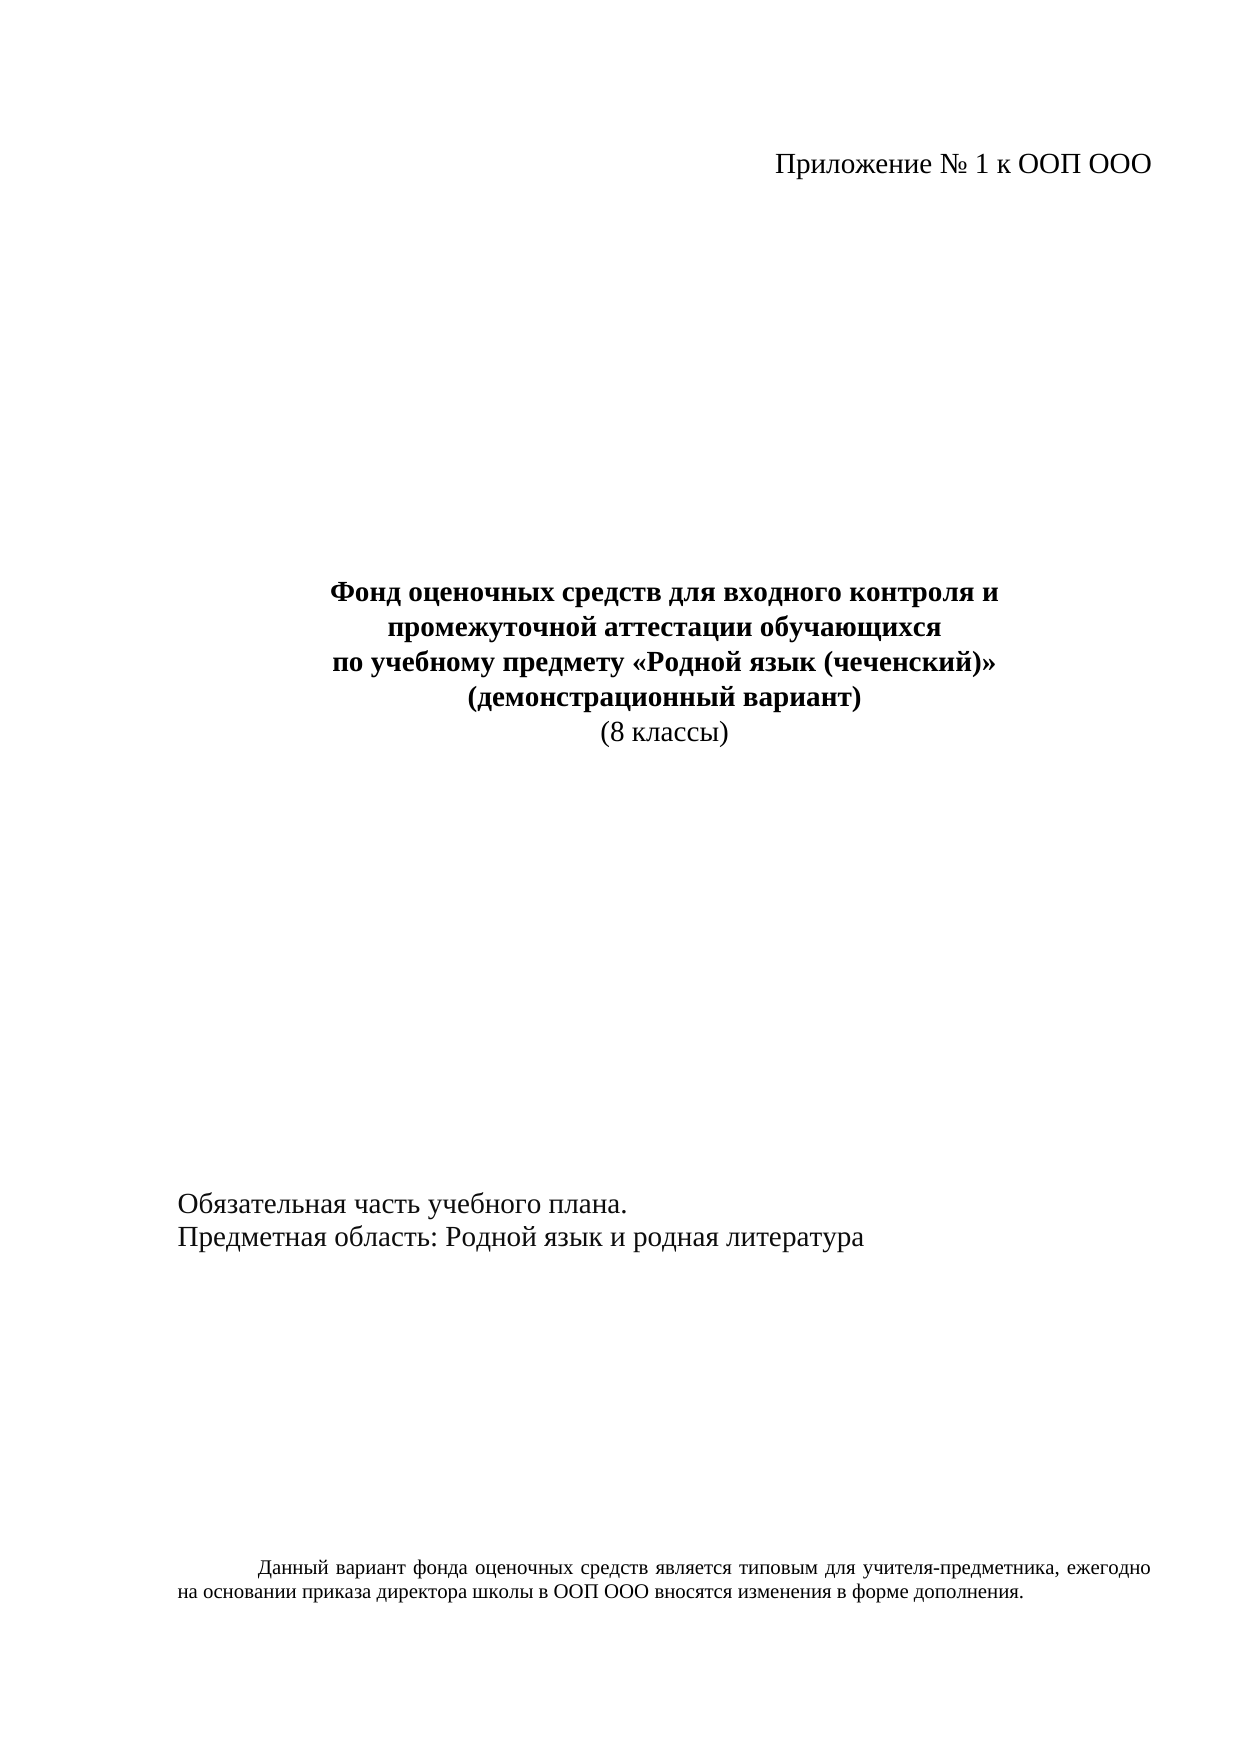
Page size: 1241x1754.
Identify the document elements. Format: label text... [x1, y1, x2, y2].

text Данный вариант фонда оценочных средств является типовым для учителя-предметника, ежегодно на основании приказа директора школы в ООП ООО вносятся изменения в форме дополнения. [177, 1555, 1152, 1603]
text Предметная область: Родной язык и родная литература [177, 1219, 1152, 1253]
text по учебному предмету «Родной язык (чеченский)» [177, 644, 1152, 678]
text Обязательная часть учебного плана. [177, 1186, 1152, 1219]
text Приложение № 1 к ООП ООО [177, 146, 1152, 180]
text (демонстрационный вариант) [177, 679, 1152, 713]
text (8 классы) [177, 714, 1152, 748]
text Фонд оценочных средств для входного контроля и [177, 574, 1152, 607]
text промежуточной аттестации обучающихся [177, 609, 1152, 642]
